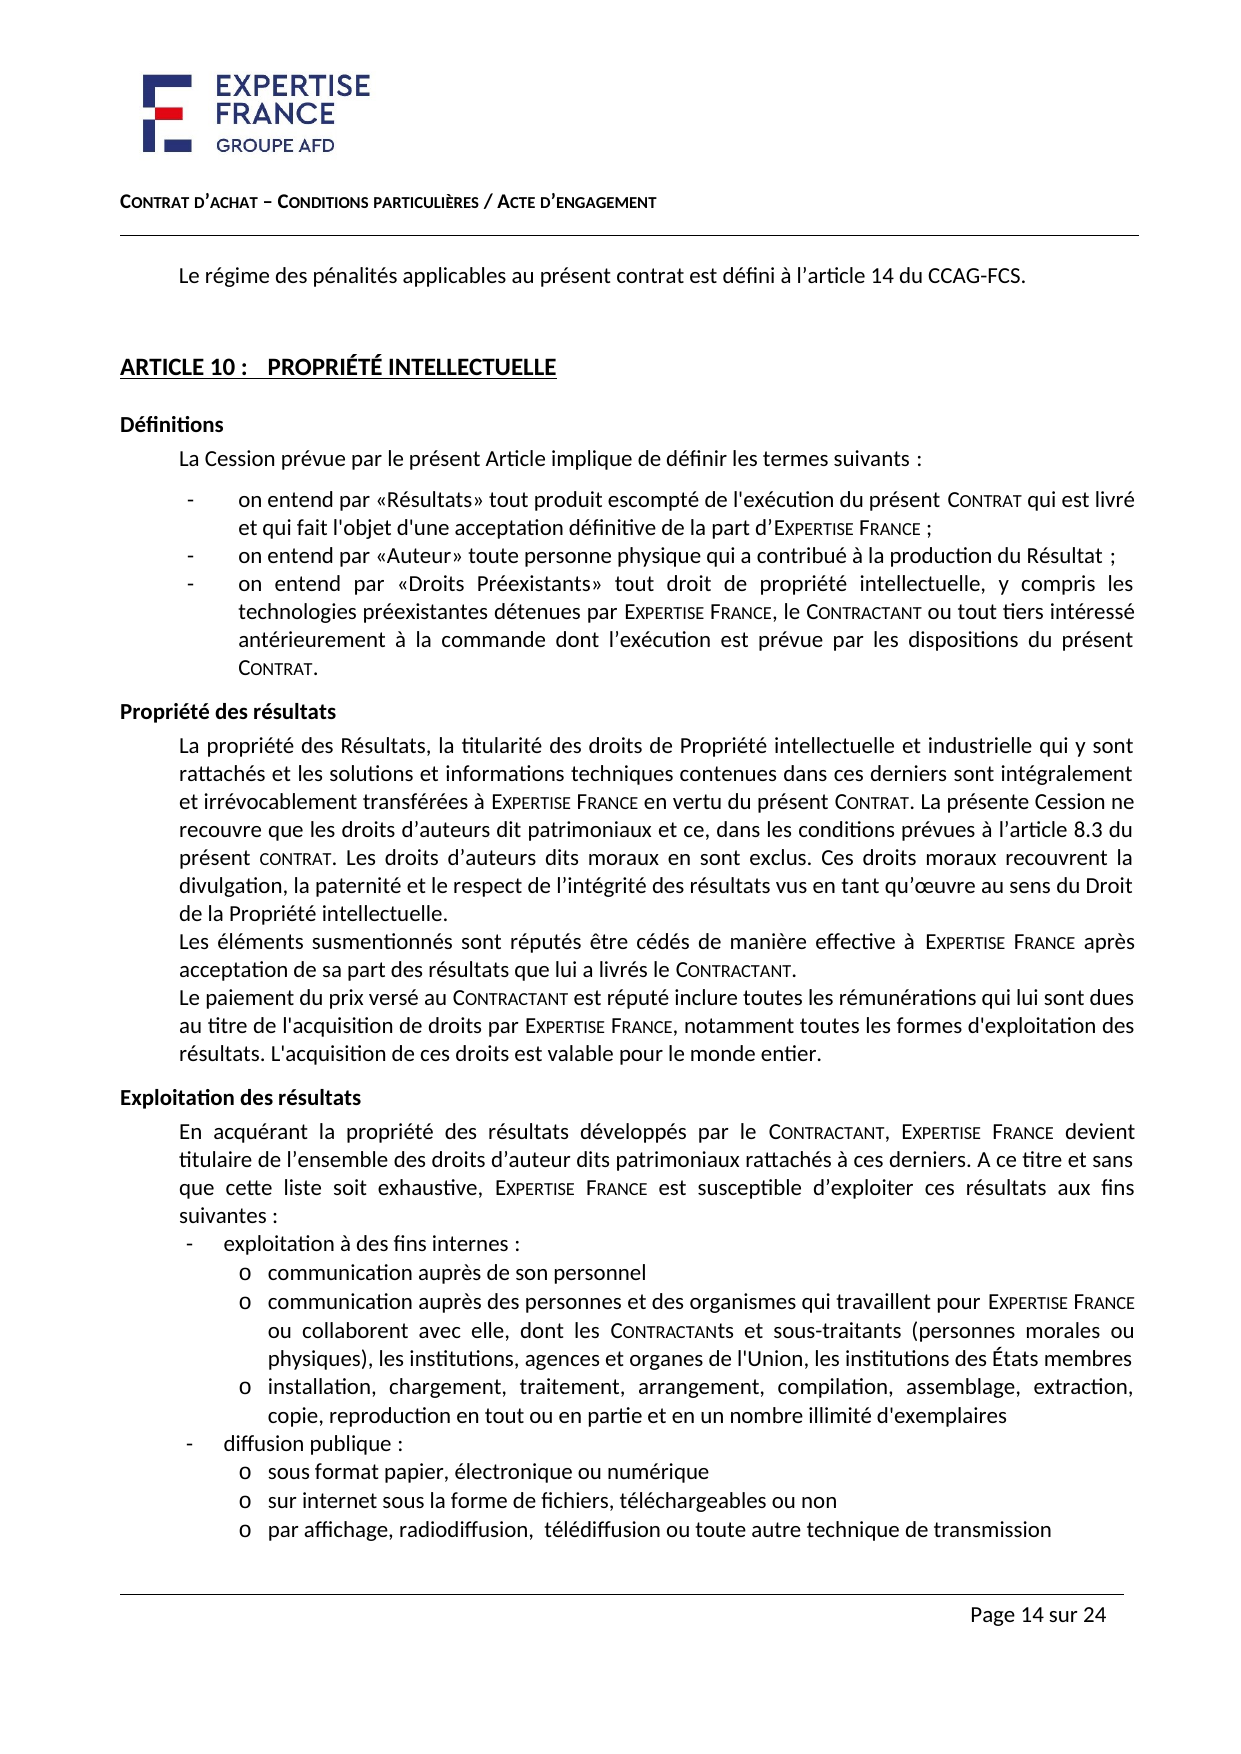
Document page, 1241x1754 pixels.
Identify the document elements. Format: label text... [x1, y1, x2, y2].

text Le paiement du prix versé au Contractant est réputé inclure toutes les rémunérations qui lui sont dues au titre de l'acquisition de droits par Expertise France, notamment toutes les formes d'exploitation des résultats. L'acquisition de ces droits est valable pour le monde entier. [179, 983, 1135, 1067]
text Le régime des pénalités applicables au présent contrat est défini à l’article 14 du CCAG-FCS. [178, 261, 1135, 289]
list diffusion publique : [186, 1429, 1135, 1457]
list installation, chargement, traitement, arrangement, compilation, assemblage, extraction, copie, reproduction en tout ou en partie et en un nombre illimité d'exemplaires [238, 1372, 1135, 1429]
list on entend par «Résultats» tout produit escompté de l'exécution du présent Contrat qui est livré et qui fait l'objet d'une acceptation définitive de la part d’Expertise France ; [187, 485, 1135, 541]
text Les éléments susmentionnés sont réputés être cédés de manière effective à Expertise France après acceptation de sa part des résultats que lui a livrés le Contractant. [179, 927, 1135, 983]
subtitle Propriété des résultats [120, 694, 1135, 725]
subtitle Exploitation des résultats [120, 1080, 1135, 1111]
list on entend par «Droits Préexistants» tout droit de propriété intellectuelle, y compris les technologies préexistantes détenues par Expertise France, le Contractant ou tout tiers intéressé antérieurement à la commande dont l’exécution est prévue par les dispositions du présent Contrat. [187, 569, 1135, 681]
subtitle Définitions [120, 407, 1135, 438]
list on entend par «Auteur» toute personne physique qui a contribué à la production du Résultat ; [187, 541, 1135, 569]
list exploitation à des fins internes : [186, 1229, 1135, 1258]
text La Cession prévue par le présent Article implique de définir les termes suivants : [179, 444, 1135, 473]
text La propriété des Résultats, la titularité des droits de Propriété intellectuelle et industrielle qui y sont rattachés et les solutions et informations techniques contenues dans ces derniers sont intégralement et irrévocablement transférées à Expertise France en vertu du présent Contrat. La présente Cession ne recouvre que les droits d’auteurs dit patrimoniaux et ce, dans les conditions prévues à l’article 8.3 du présent contrat. Les droits d’auteurs dits moraux en sont exclus. Ces droits moraux recouvrent la divulgation, la paternité et le respect de l’intégrité des résultats vus en tant qu’œuvre au sens du Droit de la Propriété intellectuelle. [179, 731, 1135, 927]
list sous format papier, électronique ou numérique [238, 1457, 1135, 1486]
list communication auprès de son personnel [238, 1258, 1135, 1287]
list sur internet sous la forme de fichiers, téléchargeables ou non [238, 1486, 1135, 1516]
list par affichage, radiodiffusion, télédiffusion ou toute autre technique de transmission [238, 1516, 1135, 1545]
list propriÉtÉ intellectuelle [120, 352, 1135, 382]
picture [120, 41, 397, 183]
list communication auprès des personnes et des organismes qui travaillent pour Expertise France ou collaborent avec elle, dont les Contractants et sous-traitants (personnes morales ou physiques), les institutions, agences et organes de l'Union, les institutions des États membres [238, 1287, 1135, 1372]
text En acquérant la propriété des résultats développés par le Contractant, Expertise France devient titulaire de l’ensemble des droits d’auteur dits patrimoniaux rattachés à ces derniers. A ce titre et sans que cette liste soit exhaustive, Expertise France est susceptible d’exploiter ces résultats aux fins suivantes : [179, 1117, 1135, 1229]
